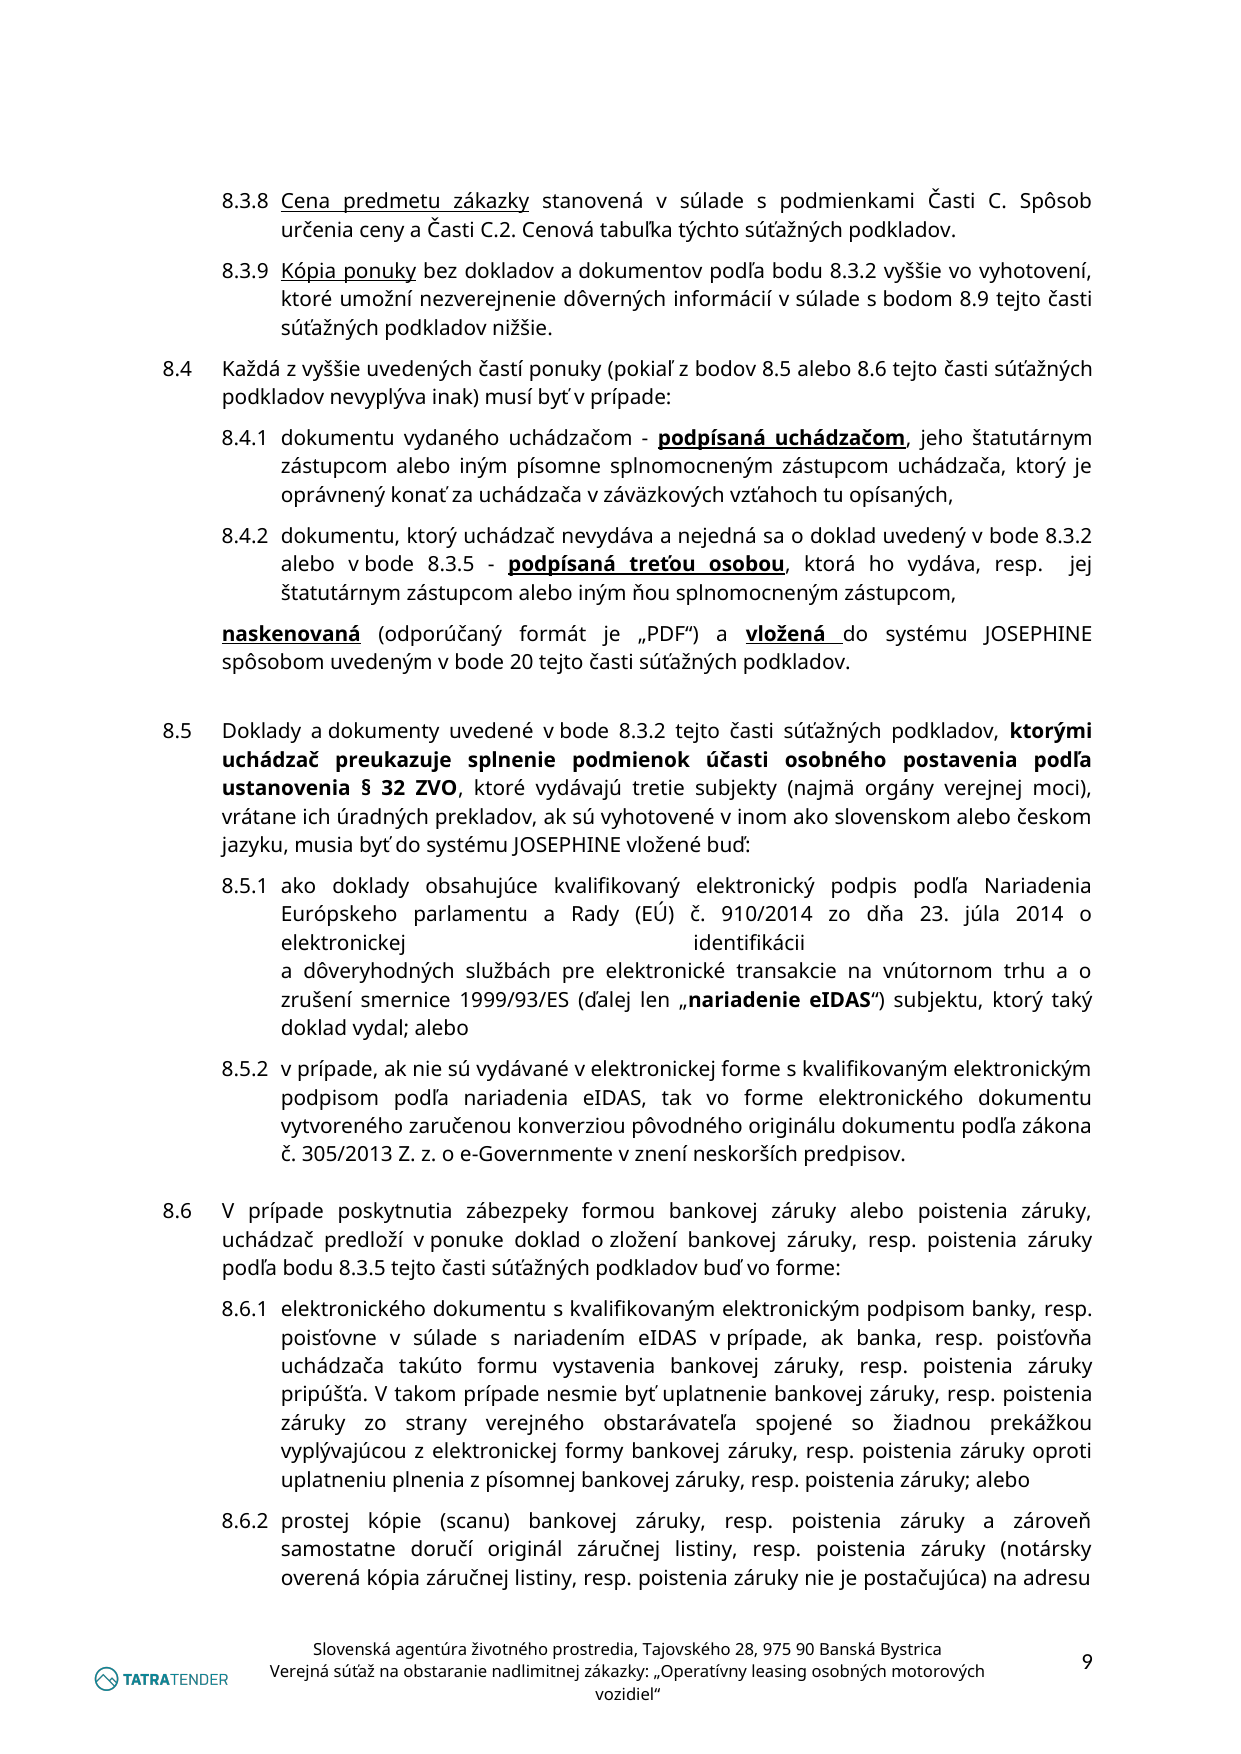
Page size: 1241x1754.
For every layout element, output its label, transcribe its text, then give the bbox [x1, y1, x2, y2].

subtitle V prípade poskytnutia zábezpeky formou bankovej záruky alebo poistenia záruky, uchádzač predloží v ponuke doklad o zložení bankovej záruky, resp. poistenia záruky podľa bodu 8.3.5 tejto časti súťažných podkladov buď vo forme: [162, 1196, 1093, 1282]
list Cena predmetu zákazky stanovená v súlade s podmienkami Časti C. Spôsob určenia ceny a Časti C.2. Cenová tabuľka týchto súťažných podkladov. [222, 186, 1093, 243]
subtitle naskenovaná (odporúčaný formát je „PDF“) a vložená do systému JOSEPHINE spôsobom uvedeným v bode 20 tejto časti súťažných podkladov. [222, 619, 1093, 676]
subtitle dokumentu vydaného uchádzačom - podpísaná uchádzačom, jeho štatutárnym zástupcom alebo iným písomne splnomocneným zástupcom uchádzača, ktorý je oprávnený konať za uchádzača v záväzkových vzťahoch tu opísaných, [221, 423, 1093, 508]
subtitle elektronického dokumentu s kvalifikovaným elektronickým podpisom banky, resp. poisťovne v súlade s nariadením eIDAS v prípade, ak banka, resp. poisťovňa uchádzača takúto formu vystavenia bankovej záruky, resp. poistenia záruky pripúšťa. V takom prípade nesmie byť uplatnenie bankovej záruky, resp. poistenia záruky zo strany verejného obstarávateľa spojené so žiadnou prekážkou vyplývajúcou z elektronickej formy bankovej záruky, resp. poistenia záruky oproti uplatneniu plnenia z písomnej bankovej záruky, resp. poistenia záruky; alebo [221, 1294, 1093, 1493]
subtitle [221, 1506, 1093, 1591]
subtitle Každá z vyššie uvedených častí ponuky (pokiaľ z bodov 8.5 alebo 8.6 tejto časti súťažných podkladov nevyplýva inak) musí byť v prípade: [162, 354, 1093, 411]
list Kópia ponuky bez dokladov a dokumentov podľa bodu 8.3.2 vyššie vo vyhotovení, ktoré umožní nezverejnenie dôverných informácií v súlade s bodom 8.9 tejto časti súťažných podkladov nižšie. [222, 256, 1093, 341]
subtitle v prípade, ak nie sú vydávané v elektronickej forme s kvalifikovaným elektronickým podpisom podľa nariadenia eIDAS, tak vo forme elektronického dokumentu vytvoreného zaručenou konverziou pôvodného originálu dokumentu podľa zákona č. 305/2013 Z. z. o e-Governmente v znení neskorších predpisov. [221, 1054, 1093, 1168]
subtitle ako doklady obsahujúce kvalifikovaný elektronický podpis podľa Nariadenia Európskeho parlamentu a Rady (EÚ) č. 910/2014 zo dňa 23. júla 2014 o elektronickej identifikácii a dôveryhodných službách pre elektronické transakcie na vnútornom trhu a o zrušení smernice 1999/93/ES (ďalej len „nariadenie eIDAS“) subjektu, ktorý taký doklad vydal; alebo [221, 871, 1093, 1042]
subtitle Doklady a dokumenty uvedené v bode 8.3.2 tejto časti súťažných podkladov, ktorými uchádzač preukazuje splnenie podmienok účasti osobného postavenia podľa ustanovenia § 32 ZVO, ktoré vydávajú tretie subjekty (najmä orgány verejnej moci), vrátane ich úradných prekladov, ak sú vyhotovené v inom ako slovenskom alebo českom jazyku, musia byť do systému JOSEPHINE vložené buď: [162, 716, 1093, 859]
picture [92, 1655, 239, 1700]
subtitle dokumentu, ktorý uchádzač nevydáva a nejedná sa o doklad uvedený v bode 8.3.2 alebo v bode 8.3.5 - podpísaná treťou osobou, ktorá ho vydáva, resp. jej štatutárnym zástupcom alebo iným ňou splnomocneným zástupcom, [221, 521, 1093, 606]
